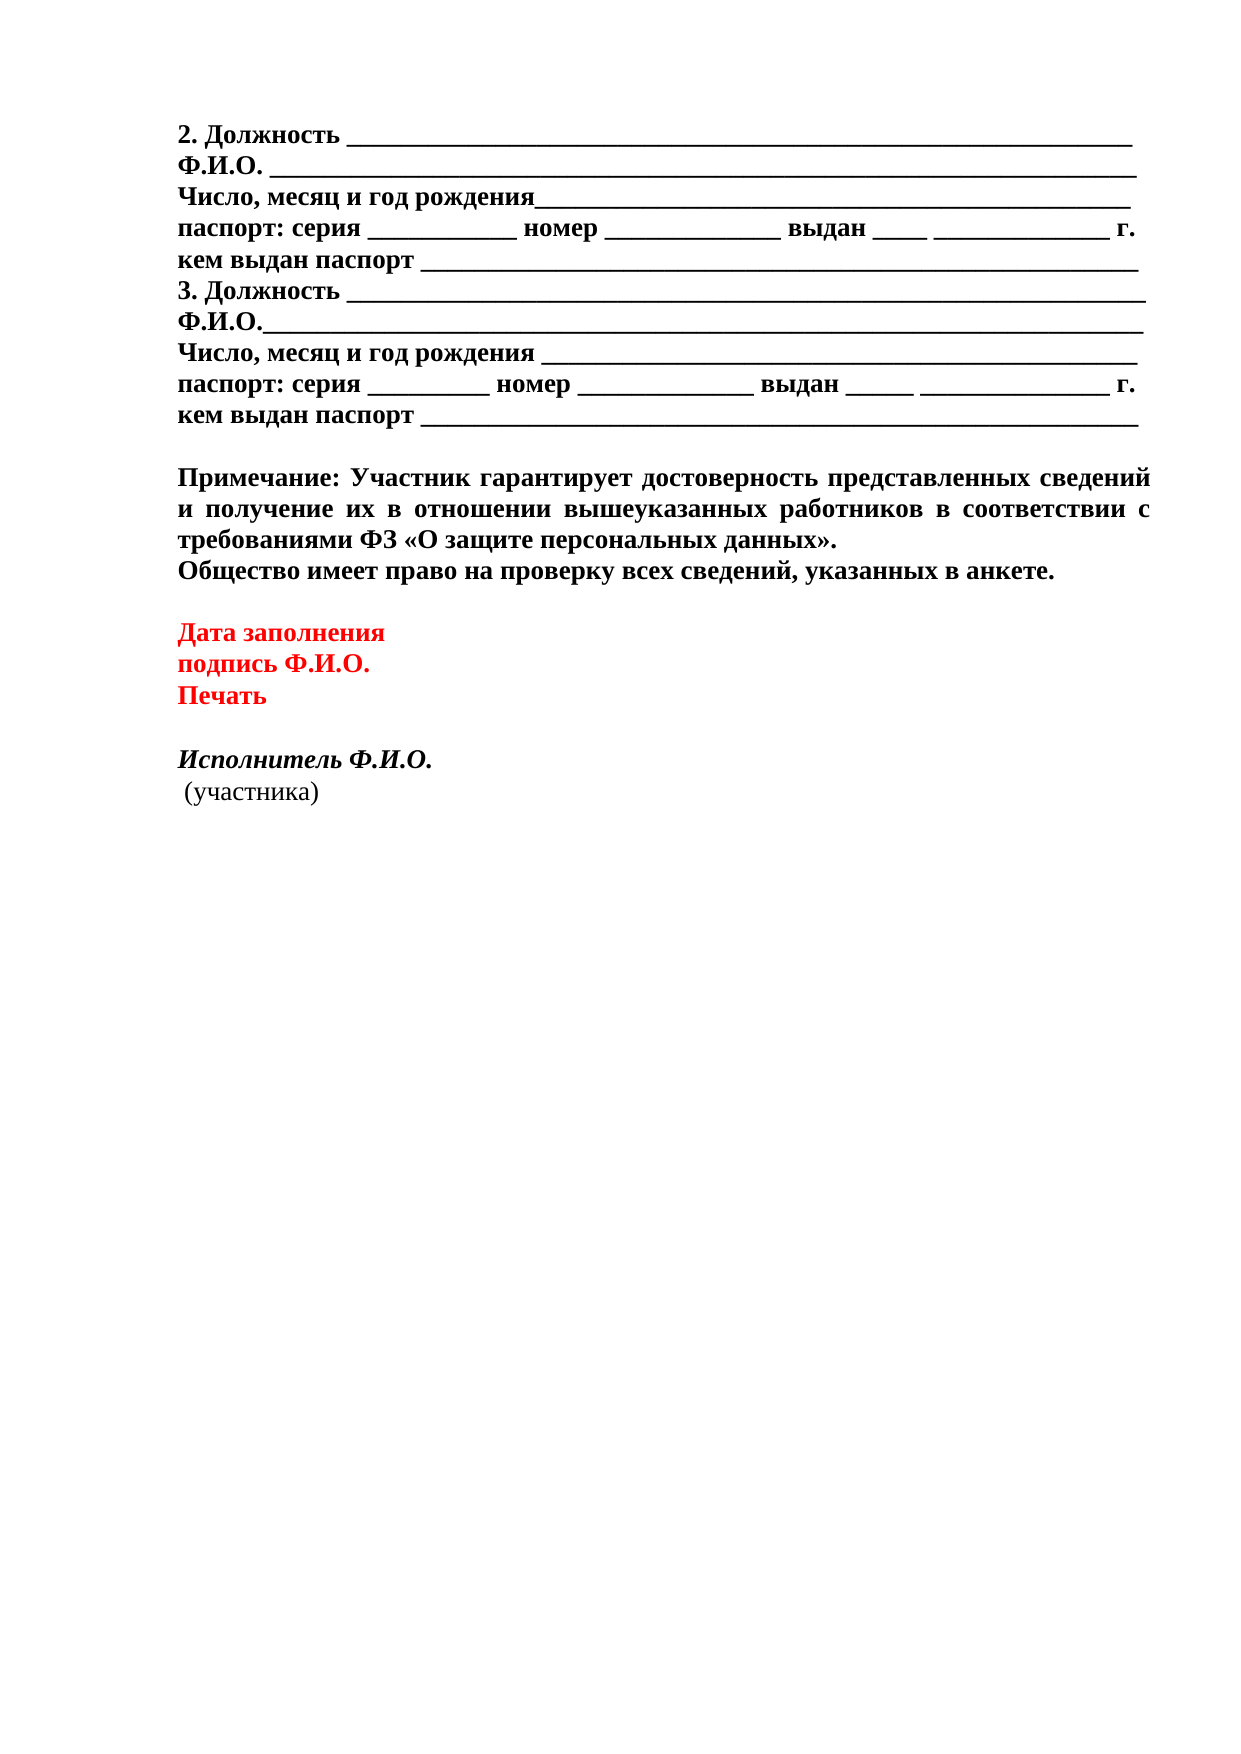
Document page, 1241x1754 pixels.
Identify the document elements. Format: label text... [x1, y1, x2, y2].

text Ф.И.О. ________________________________________________________________ [177, 149, 1152, 180]
text Примечание: Участник гарантирует достоверность представленных сведений и получение их в отношении вышеуказанных работников в соответствии с требованиями ФЗ «О защите персональных данных». [177, 461, 1152, 554]
text Дата заполнения [177, 616, 1152, 648]
text Исполнитель Ф.И.О. [177, 743, 1152, 774]
text паспорт: серия _________ номер _____________ выдан _____ ______________ г. [177, 367, 1152, 398]
text Число, месяц и год рождения ____________________________________________ [177, 336, 1152, 367]
text подпись Ф.И.О. [177, 648, 1152, 679]
text Общество имеет право на проверку всех сведений, указанных в анкете. [177, 554, 1152, 585]
text кем выдан паспорт _____________________________________________________ [177, 243, 1152, 274]
text 3. Должность ___________________________________________________________ [177, 274, 1152, 305]
text Печать [177, 679, 1152, 710]
text паспорт: серия ___________ номер _____________ выдан ____ _____________ г. [177, 212, 1152, 243]
text кем выдан паспорт _____________________________________________________ [177, 398, 1152, 429]
text 2. Должность __________________________________________________________ [177, 118, 1152, 149]
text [177, 180, 1152, 212]
text (участника) [177, 774, 1152, 806]
text Ф.И.О._________________________________________________________________ [177, 305, 1152, 336]
